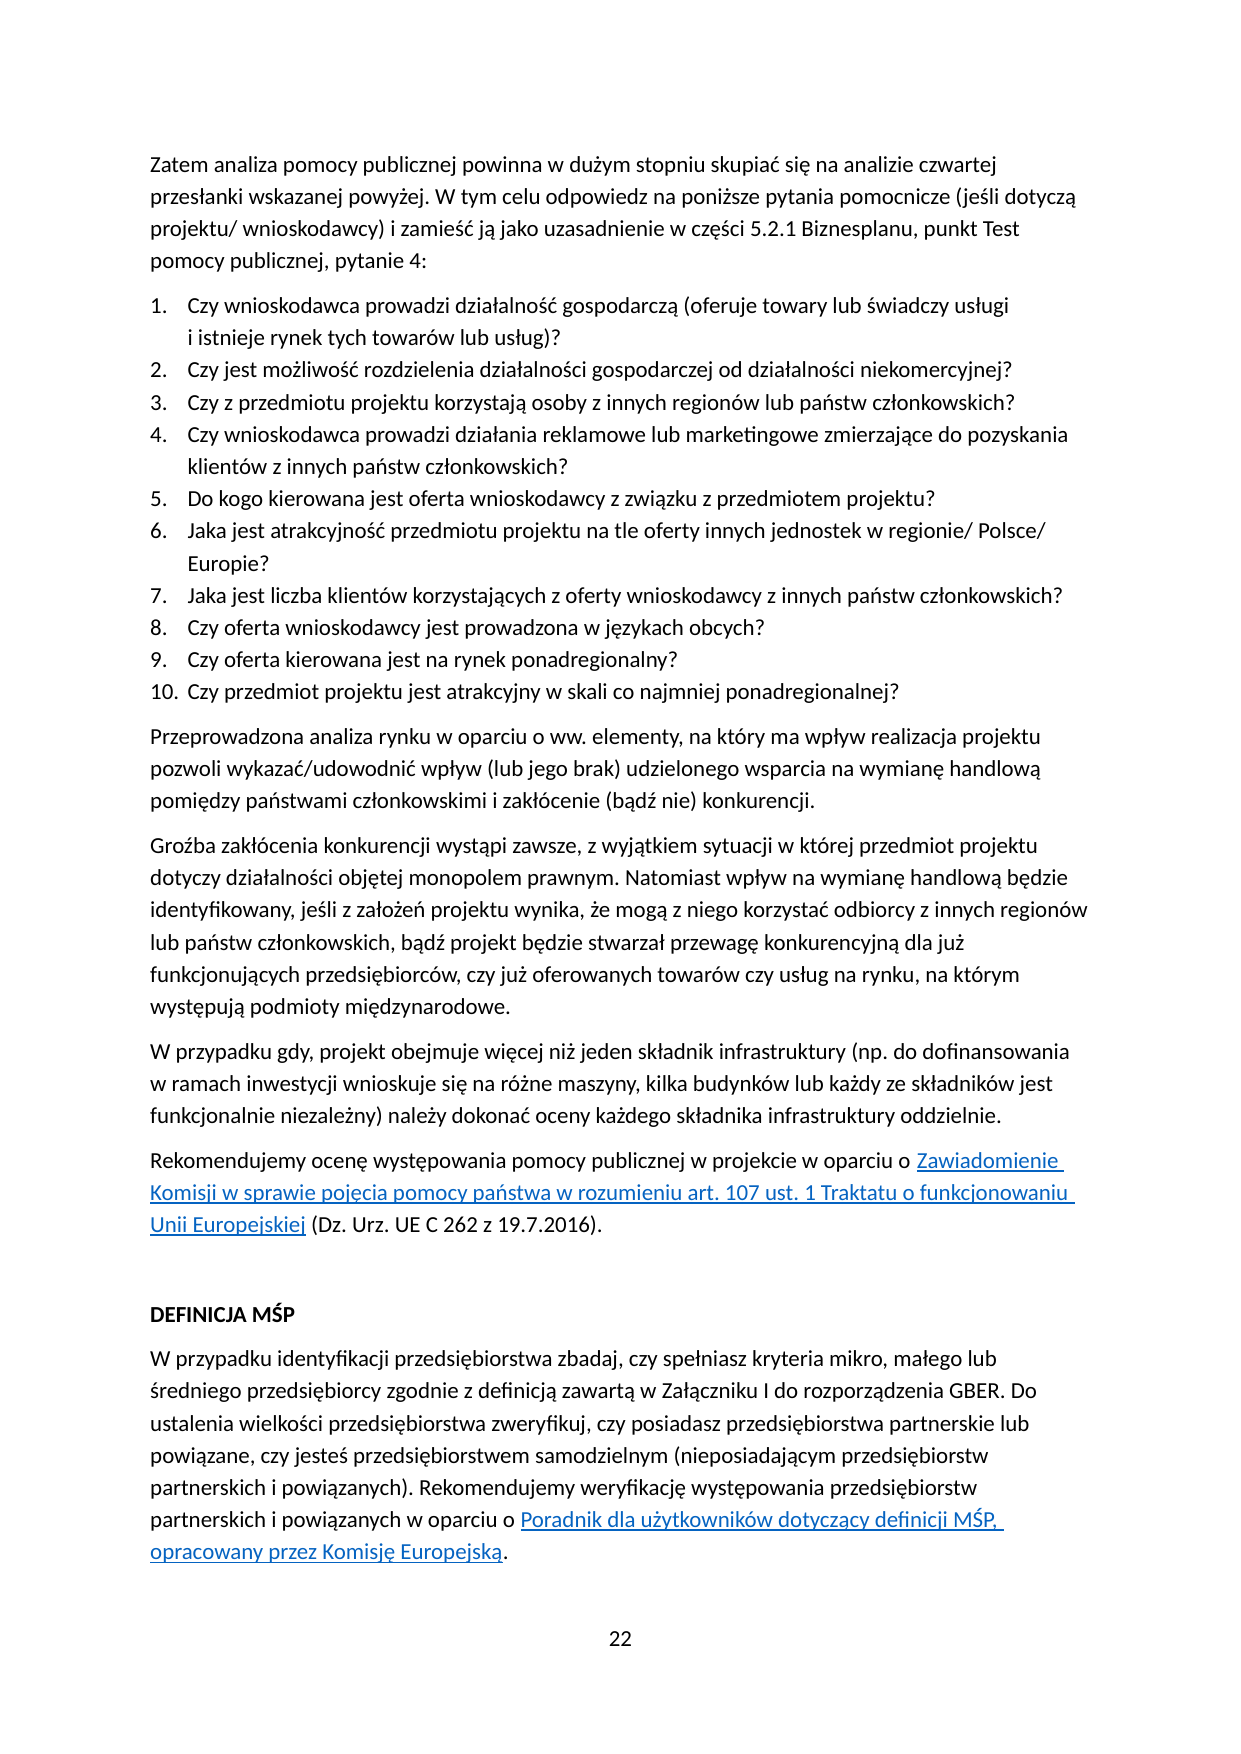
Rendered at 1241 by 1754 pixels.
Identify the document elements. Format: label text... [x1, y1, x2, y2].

list Czy oferta wnioskodawcy jest prowadzona w językach obcych? [150, 613, 1090, 641]
text W przypadku identyfikacji przedsiębiorstwa zbadaj, czy spełniasz kryteria mikro, małego lub średniego przedsiębiorcy zgodnie z definicją zawartą w Załączniku I do rozporządzenia GBER. Do ustalenia wielkości przedsiębiorstwa zweryfikuj, czy posiadasz przedsiębiorstwa partnerskie lub powiązane, czy jesteś przedsiębiorstwem samodzielnym (nieposiadającym przedsiębiorstw partnerskich i powiązanych). Rekomendujemy weryfikację występowania przedsiębiorstw partnerskich i powiązanych w oparciu o Poradnik dla użytkowników dotyczący definicji MŚP, opracowany przez Komisję Europejską. [150, 1344, 1090, 1566]
list Czy z przedmiotu projektu korzystają osoby z innych regionów lub państw członkowskich? [150, 388, 1090, 416]
text W przypadku gdy, projekt obejmuje więcej niż jeden składnik infrastruktury (np. do dofinansowania w ramach inwestycji wnioskuje się na różne maszyny, kilka budynków lub każdy ze składników jest funkcjonalnie niezależny) należy dokonać oceny każdego składnika infrastruktury oddzielnie. [150, 1037, 1090, 1129]
text Zatem analiza pomocy publicznej powinna w dużym stopniu skupiać się na analizie czwartej przesłanki wskazanej powyżej. W tym celu odpowiedz na poniższe pytania pomocnicze (jeśli dotyczą projektu/ wnioskodawcy) i zamieść ją jako uzasadnienie w części 5.2.1 Biznesplanu, punkt Test pomocy publicznej, pytanie 4: [150, 150, 1090, 274]
text DEFINICJA MŚP [150, 1300, 1090, 1328]
list Czy wnioskodawca prowadzi działalność gospodarczą (oferuje towary lub świadczy usługi i istnieje rynek tych towarów lub usług)? [150, 291, 1090, 351]
text Groźba zakłócenia konkurencji wystąpi zawsze, z wyjątkiem sytuacji w której przedmiot projektu dotyczy działalności objętej monopolem prawnym. Natomiast wpływ na wymianę handlową będzie identyfikowany, jeśli z założeń projektu wynika, że mogą z niego korzystać odbiorcy z innych regionów lub państw członkowskich, bądź projekt będzie stwarzał przewagę konkurencyjną dla już funkcjonujących przedsiębiorców, czy już oferowanych towarów czy usług na rynku, na którym występują podmioty międzynarodowe. [150, 831, 1090, 1020]
list Jaka jest atrakcyjność przedmiotu projektu na tle oferty innych jednostek w regionie/ Polsce/ Europie? [150, 517, 1090, 577]
list Jaka jest liczba klientów korzystających z oferty wnioskodawcy z innych państw członkowskich? [150, 581, 1090, 609]
list Czy oferta kierowana jest na rynek ponadregionalny? [150, 645, 1090, 673]
list Do kogo kierowana jest oferta wnioskodawcy z związku z przedmiotem projektu? [150, 484, 1090, 512]
list Czy wnioskodawca prowadzi działania reklamowe lub marketingowe zmierzające do pozyskania klientów z innych państw członkowskich? [150, 420, 1090, 480]
text Rekomendujemy ocenę występowania pomocy publicznej w projekcie w oparciu o Zawiadomienie Komisji w sprawie pojęcia pomocy państwa w rozumieniu art. 107 ust. 1 Traktatu o funkcjonowaniu Unii Europejskiej (Dz. Urz. UE C 262 z 19.7.2016). [150, 1146, 1090, 1238]
text Przeprowadzona analiza rynku w oparciu o ww. elementy, na który ma wpływ realizacja projektu pozwoli wykazać/udowodnić wpływ (lub jego brak) udzielonego wsparcia na wymianę handlową pomiędzy państwami członkowskimi i zakłócenie (bądź nie) konkurencji. [150, 722, 1090, 814]
list Czy przedmiot projektu jest atrakcyjny w skali co najmniej ponadregionalnej? [150, 677, 1090, 706]
list Czy jest możliwość rozdzielenia działalności gospodarczej od działalności niekomercyjnej? [150, 356, 1090, 384]
